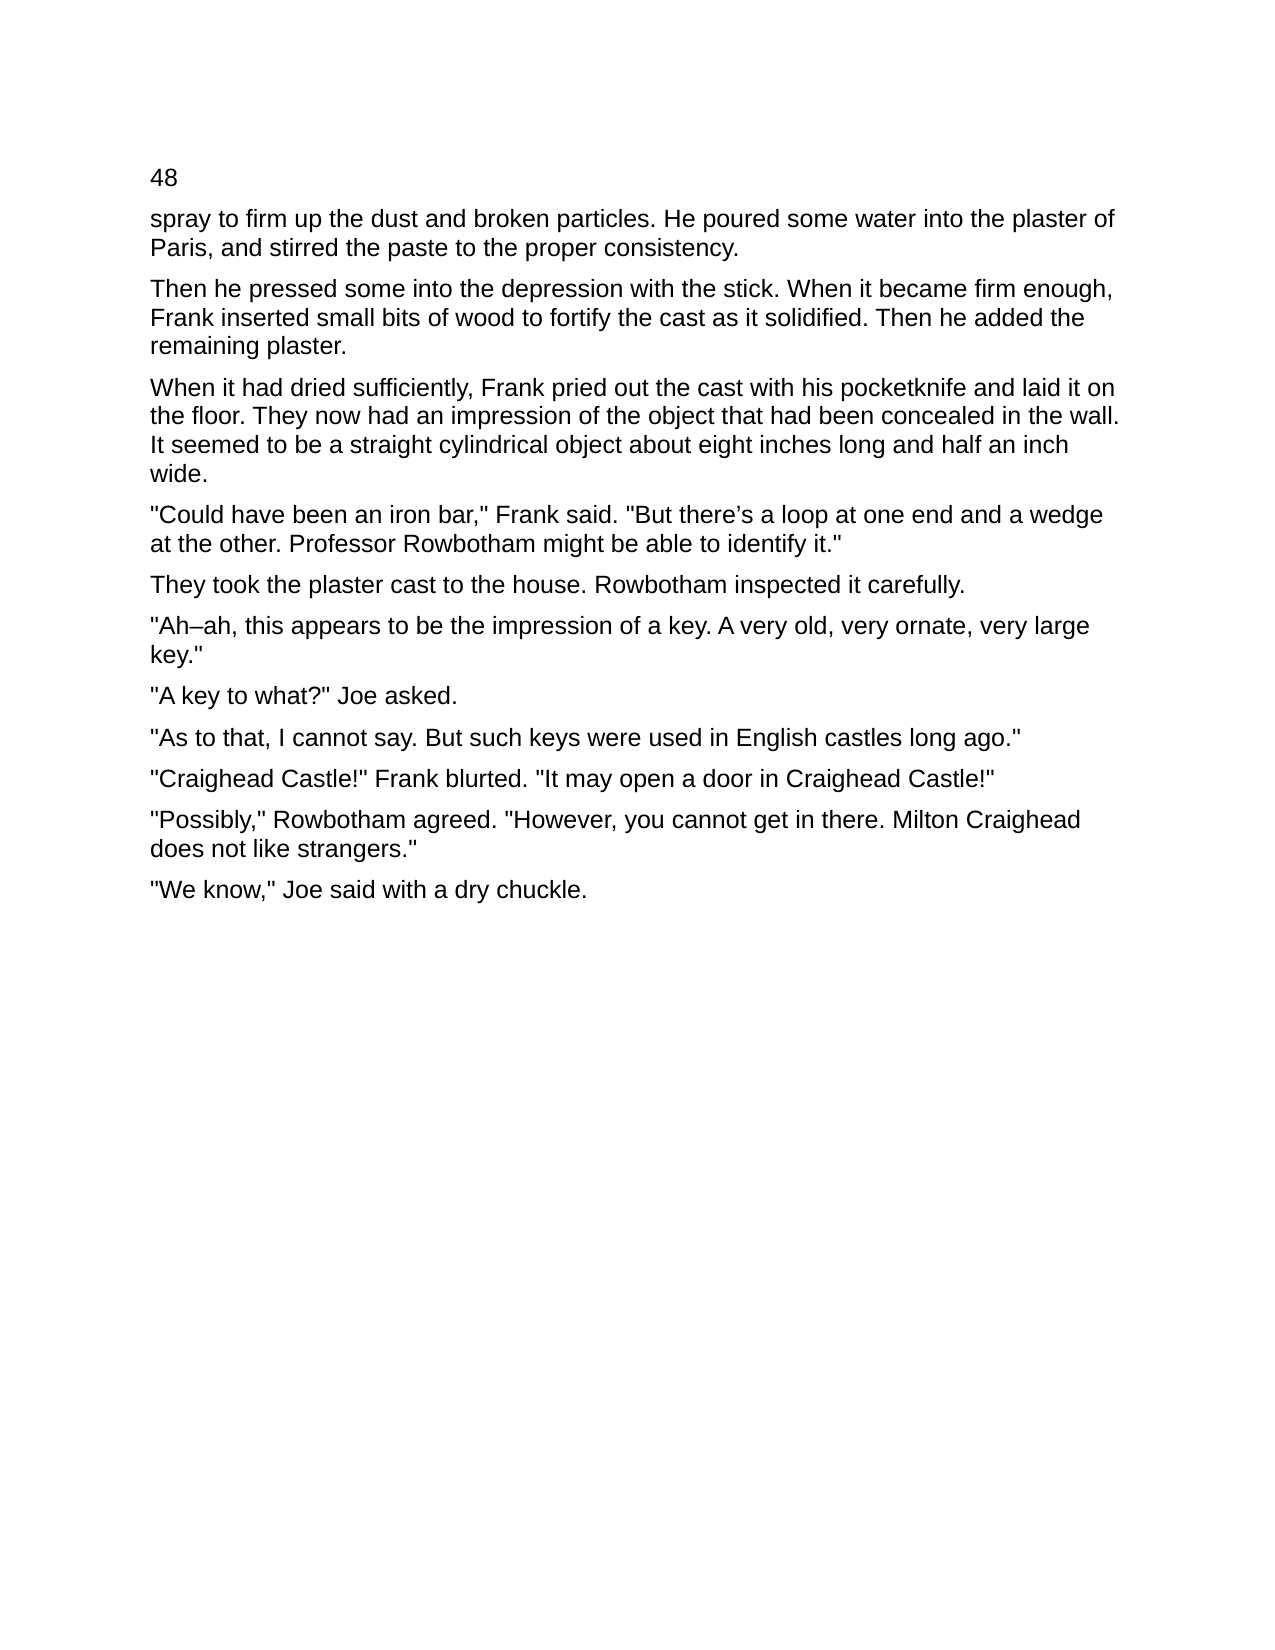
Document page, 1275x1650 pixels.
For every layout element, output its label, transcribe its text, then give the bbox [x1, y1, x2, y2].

text When it had dried sufficiently, Frank pried out the cast with his pocketknife and laid it on the floor. They now had an impression of the object that had been concealed in the wall. It seemed to be a straight cylindrical object about eight inches long and half an inch wide. [150, 372, 1125, 487]
text "Craighead Castle!" Frank blurted. "It may open a door in Craighead Castle!" [150, 764, 1125, 792]
text "Could have been an iron bar," Frank said. "But there’s a loop at one end and a wedge at the other. Professor Rowbotham might be able to identify it." [150, 500, 1125, 557]
text "A key to what?" Joe asked. [150, 681, 1125, 710]
text "As to that, I cannot say. But such keys were used in English castles long ago." [150, 722, 1125, 751]
text "Ah–ah, this appears to be the impression of a key. A very old, very ornate, very large key." [150, 611, 1125, 669]
text They took the plaster cast to the house. Rowbotham inspected it carefully. [150, 570, 1125, 599]
text spray to firm up the dust and broken particles. He poured some water into the plaster of Paris, and stirred the paste to the proper consistency. [150, 204, 1125, 261]
text "We know," Joe said with a dry chuckle. [150, 875, 1125, 904]
text 48 [150, 162, 1125, 191]
text "Possibly," Rowbotham agreed. "However, you cannot get in there. Milton Craighead does not like strangers." [150, 805, 1125, 862]
text Then he pressed some into the depression with the stick. When it became firm enough, Frank inserted small bits of wood to fortify the cast as it solidified. Then he added the remaining plaster. [150, 274, 1125, 360]
